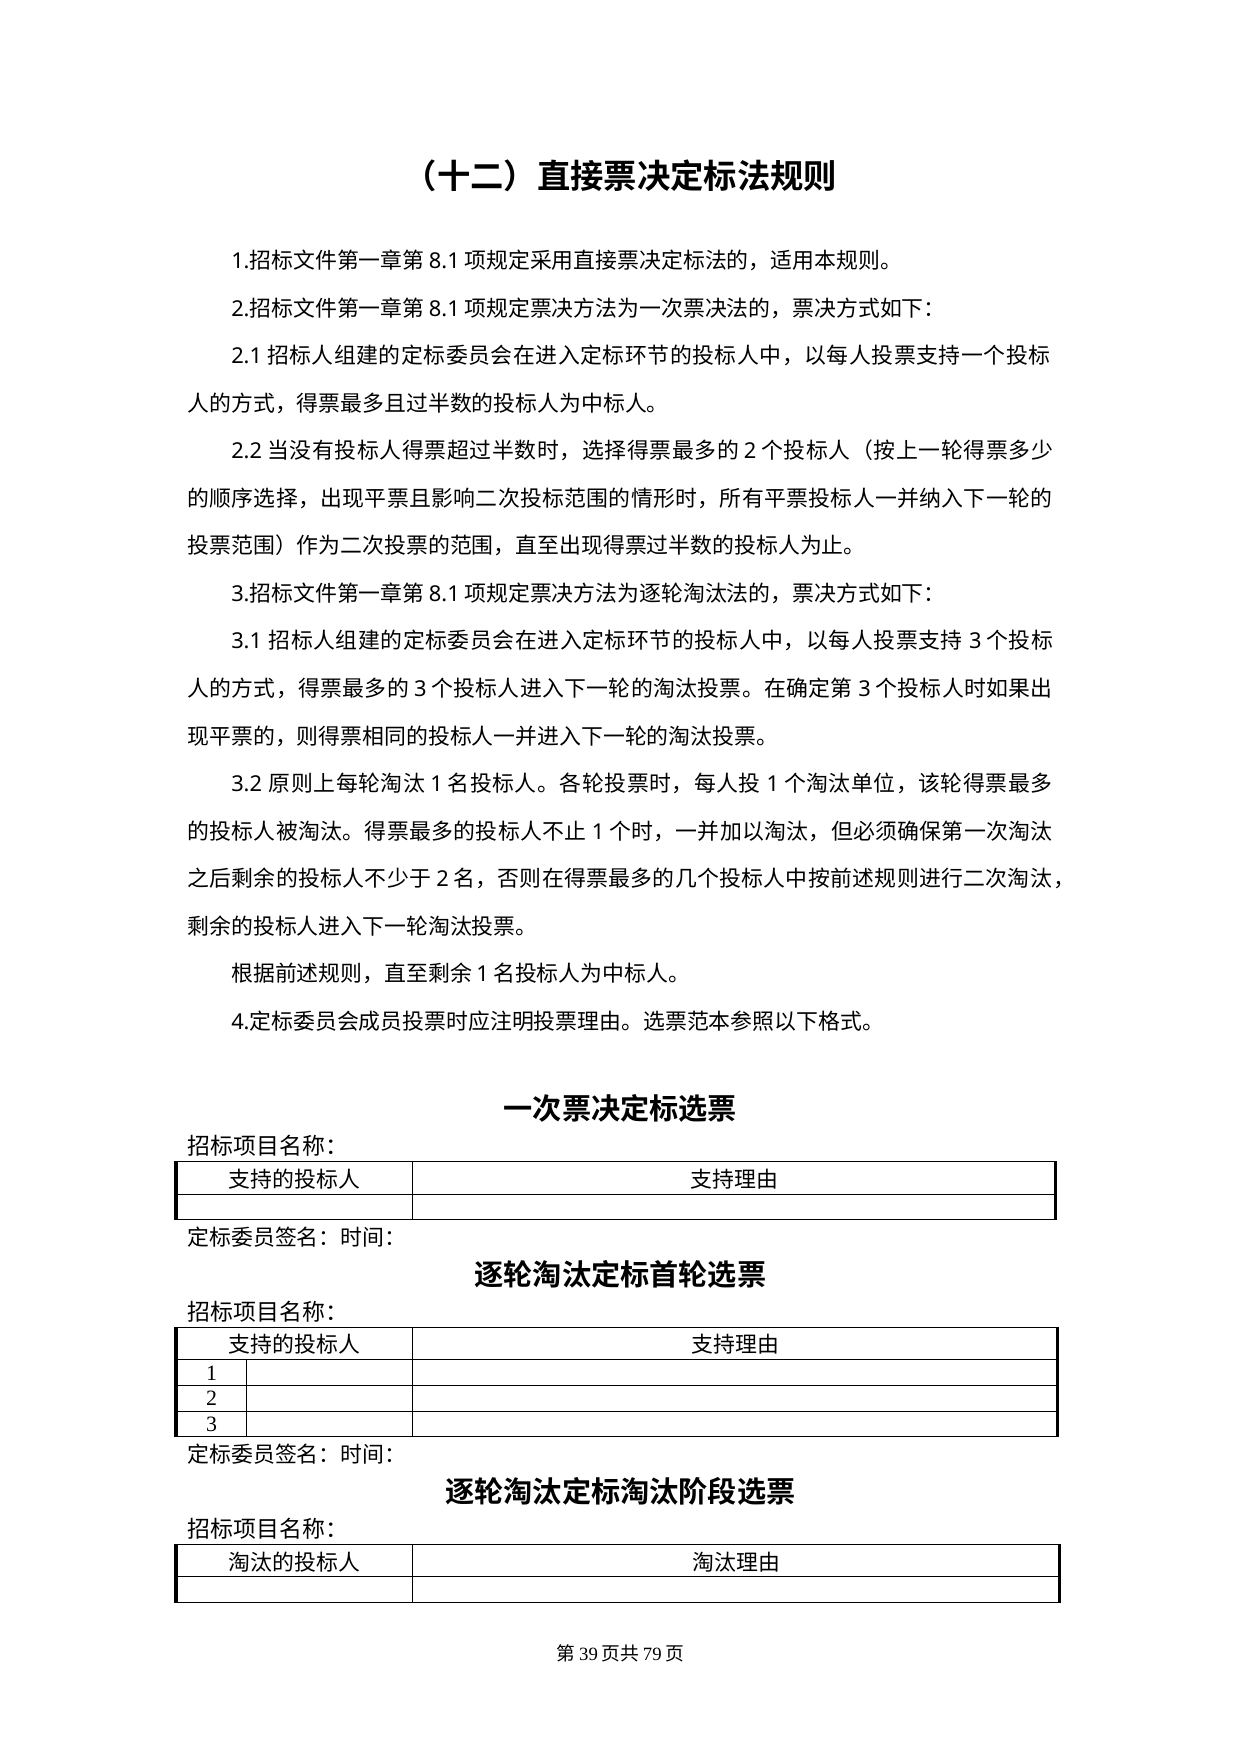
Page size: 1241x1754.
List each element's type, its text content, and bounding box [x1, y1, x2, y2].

table_cell [247, 1412, 412, 1436]
table_cell [178, 1577, 412, 1602]
text 3.1 招标人组建的定标委员会在进入定标环节的投标人中，以每人投票支持3个投标人的方式，得票最多的3个投标人进入下一轮的淘汰投票。在确定第3个投标人时如果出现平票的，则得票相同的投标人一并进入下一轮的淘汰投票。 [187, 623, 1053, 750]
text 2.2当没有投标人得票超过半数时，选择得票最多的2个投标人（按上一轮得票多少的顺序选择，出现平票且影响二次投标范围的情形时，所有平票投标人一并纳入下一轮的投票范围）作为二次投票的范围，直至出现得票过半数的投标人为止。 [187, 433, 1053, 560]
text 根据前述规则，直至剩余1名投标人为中标人。 [187, 956, 1053, 988]
table_cell [413, 1386, 1056, 1411]
text 招标项目名称： [187, 1128, 1053, 1161]
text 一次票决定标选票 [187, 1086, 1053, 1128]
table_header 支持理由 [413, 1162, 1054, 1193]
table_cell [413, 1195, 1054, 1219]
table_cell [413, 1412, 1056, 1436]
table_header 支持理由 [413, 1328, 1056, 1359]
text 定标委员签名：时间： [187, 1220, 1053, 1251]
table_header 淘汰理由 [413, 1545, 1058, 1576]
text 定标委员签名：时间： [187, 1437, 1053, 1468]
table_header 支持的投标人 [178, 1162, 412, 1193]
table_cell [178, 1195, 412, 1219]
table_cell [413, 1360, 1056, 1385]
text 4.定标委员会成员投票时应注明投票理由。选票范本参照以下格式。 [231, 1004, 1053, 1036]
table_header 淘汰的投标人 [178, 1545, 412, 1576]
text （十二）直接票决定标法规则 [187, 150, 1053, 198]
table_cell 1 [178, 1360, 246, 1385]
text 1.招标文件第一章第8.1项规定采用直接票决定标法的，适用本规则。 [187, 243, 1053, 275]
text 逐轮淘汰定标首轮选票 [187, 1251, 1053, 1294]
text 3.2 原则上每轮淘汰1名投标人。各轮投票时，每人投1个淘汰单位，该轮得票最多的投标人被淘汰。得票最多的投标人不止1个时，一并加以淘汰，但必须确保第一次淘汰之后剩余的投标人不少于2名，否则在得票最多的几个投标人中按前述规则进行二次淘汰，剩余的投标人进入下一轮淘汰投票。 [187, 766, 1053, 941]
table_cell 3 [178, 1412, 246, 1436]
table_header 支持的投标人 [178, 1328, 412, 1359]
text 2.1招标人组建的定标委员会在进入定标环节的投标人中，以每人投票支持一个投标人的方式，得票最多且过半数的投标人为中标人。 [187, 338, 1053, 417]
table_cell 2 [178, 1386, 246, 1411]
text 3.招标文件第一章第8.1项规定票决方法为逐轮淘汰法的，票决方式如下： [187, 576, 1053, 608]
text 招标项目名称： [187, 1511, 1053, 1544]
text 招标项目名称： [187, 1294, 1053, 1327]
table_cell [413, 1577, 1058, 1602]
table_cell [247, 1386, 412, 1411]
text 2.招标文件第一章第8.1项规定票决方法为一次票决法的，票决方式如下： [187, 291, 1053, 322]
text 逐轮淘汰定标淘汰阶段选票 [187, 1468, 1053, 1511]
table_cell [247, 1360, 412, 1385]
